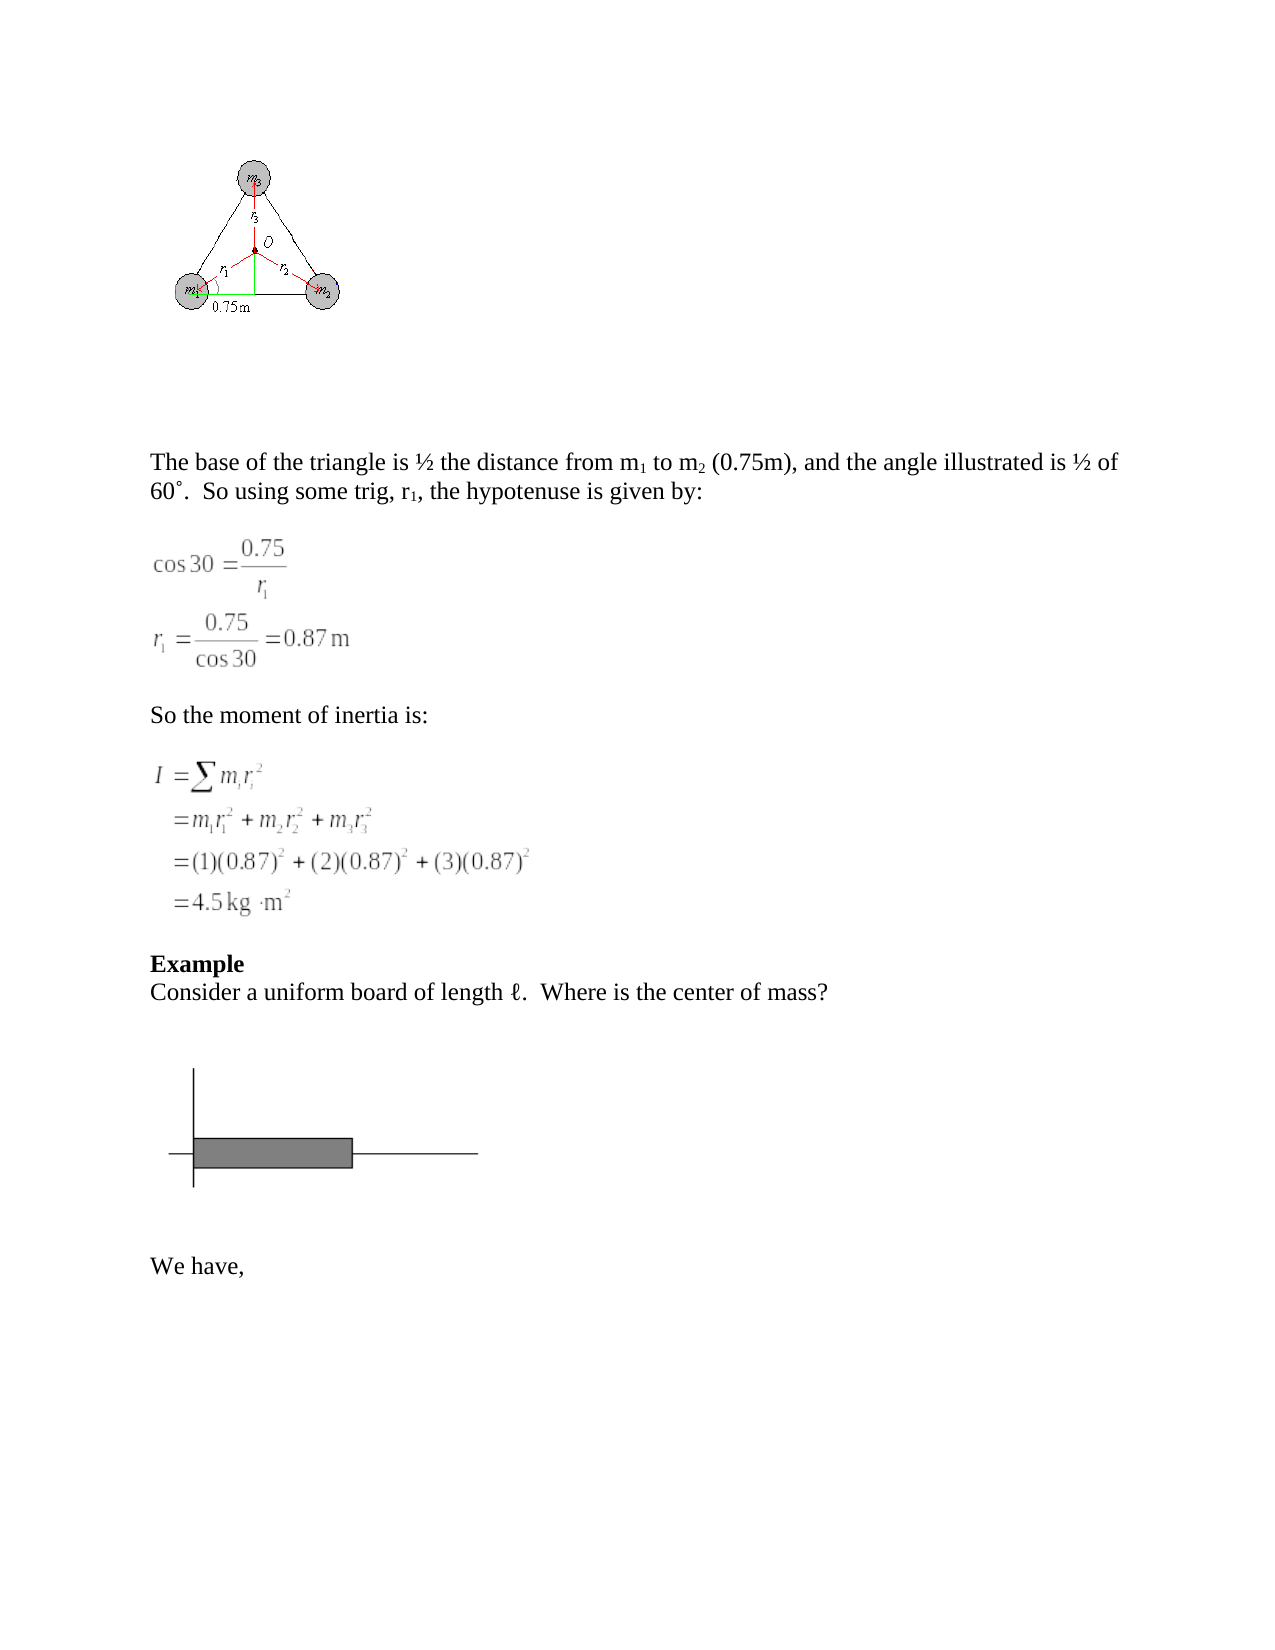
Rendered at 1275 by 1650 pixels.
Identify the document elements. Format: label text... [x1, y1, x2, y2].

text Consider a uniform board of length ℓ. Where is the center of mass? [150, 977, 1125, 1006]
text We have, [150, 1251, 1125, 1280]
picture [150, 1035, 563, 1223]
text The base of the triangle is ½ the distance from m1 to m2 (0.75m), and the angle illustrated is ½ of 60˚. So using some trig, r1, the hypotenuse is given by: [150, 447, 1125, 505]
text So the moment of inertia is: [150, 700, 1125, 729]
picture [150, 150, 488, 419]
text Example [150, 949, 1125, 977]
